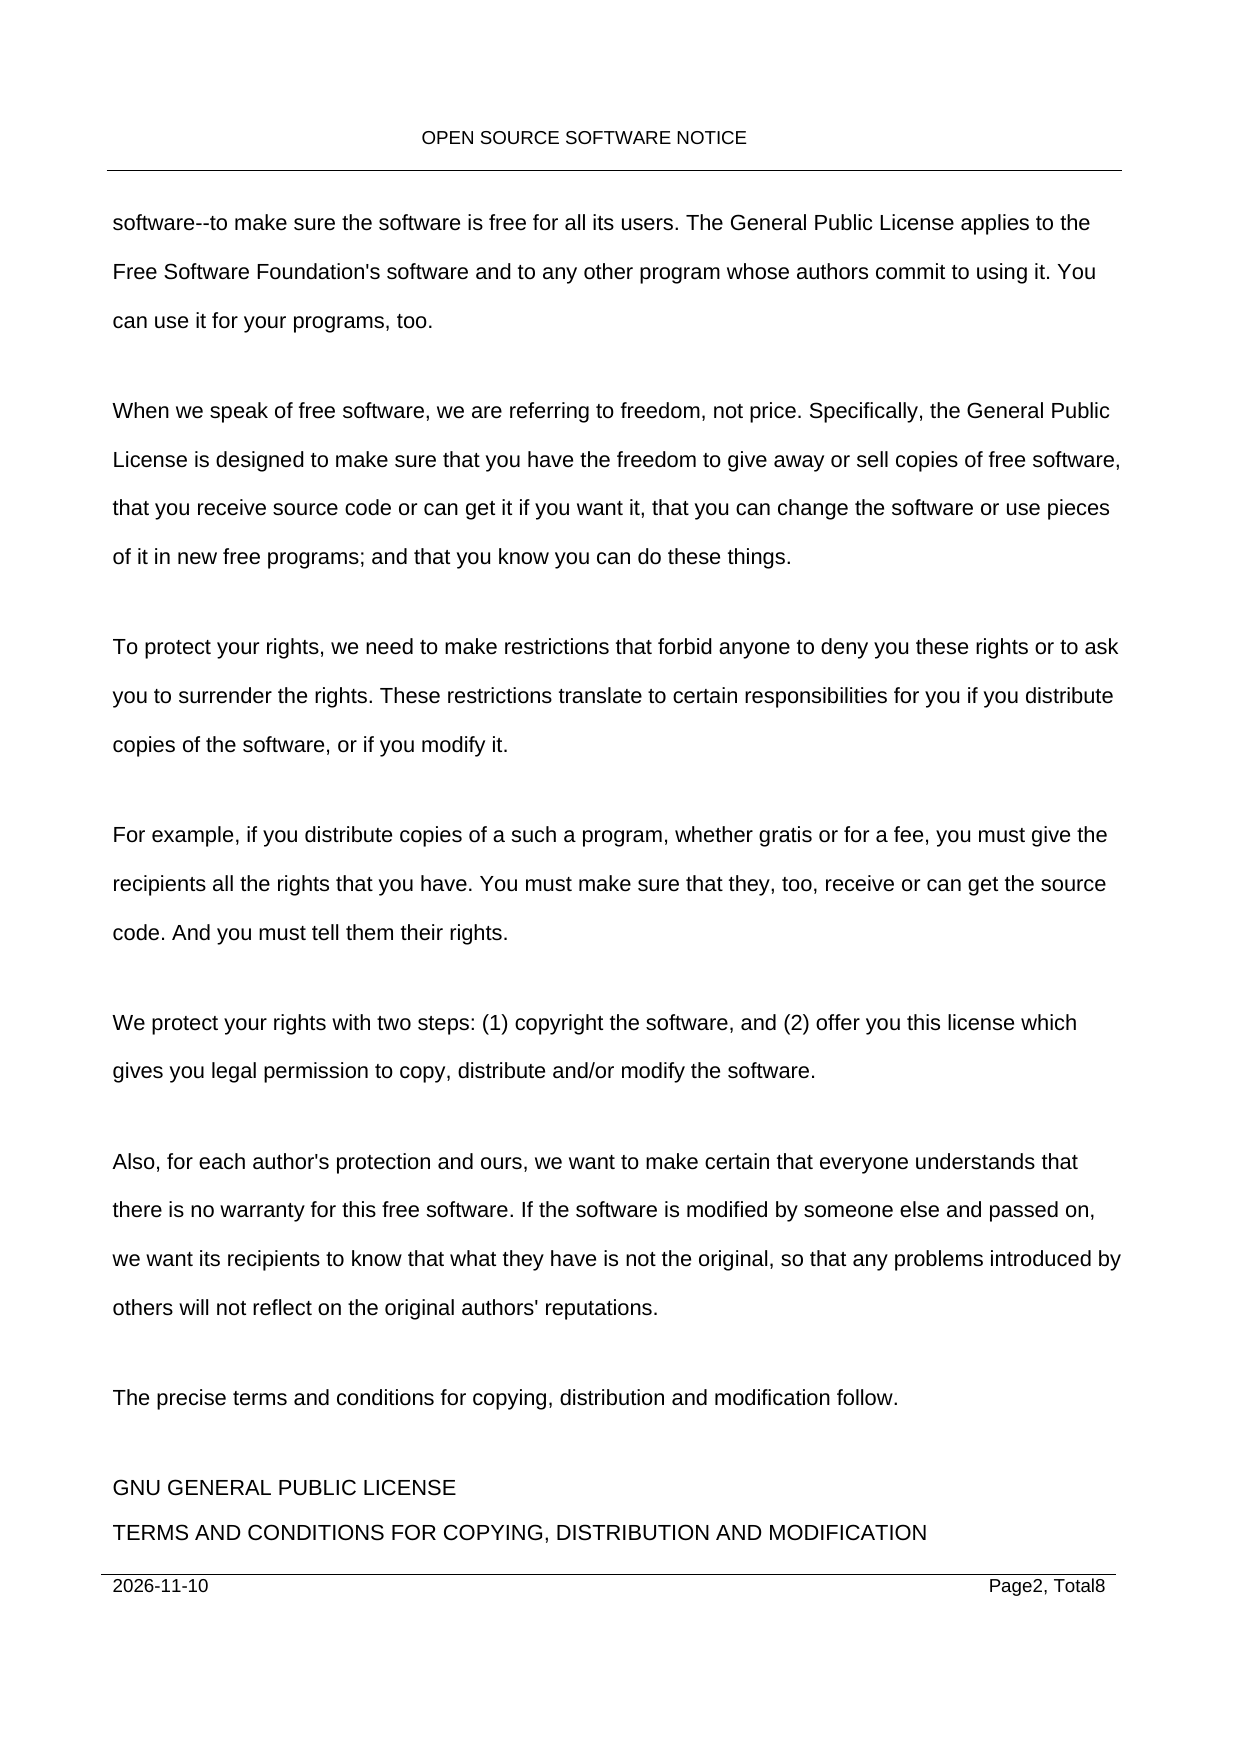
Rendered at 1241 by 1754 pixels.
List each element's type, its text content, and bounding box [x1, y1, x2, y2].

text We protect your rights with two steps: (1) copyright the software, and (2) offer you this license which gives you legal permission to copy, distribute and/or modify the software. [112, 1006, 1128, 1087]
text GNU GENERAL PUBLIC LICENSE [112, 1472, 1128, 1504]
text To protect your rights, we need to make restrictions that forbid anyone to deny you these rights or to ask you to surrender the rights. These restrictions translate to certain responsibilities for you if you distribute copies of the software, or if you modify it. [112, 631, 1128, 761]
text For example, if you distribute copies of a such a program, whether gratis or for a fee, you must give the recipients all the rights that you have. You must make sure that they, too, receive or can get the source code. And you must tell them their rights. [112, 818, 1128, 948]
text The precise terms and conditions for copying, distribution and modification follow. [112, 1381, 1128, 1414]
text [112, 206, 1128, 336]
text TERMS AND CONDITIONS FOR COPYING, DISTRIBUTION AND MODIFICATION [112, 1517, 1128, 1549]
text Also, for each author's protection and ours, we want to make certain that everyone understands that there is no warranty for this free software. If the software is modified by someone else and passed on, we want its recipients to know that what they have is not the original, so that any problems introduced by others will not reflect on the original authors' reputations. [112, 1145, 1128, 1324]
text When we speak of free software, we are referring to freedom, not price. Specifically, the General Public License is designed to make sure that you have the freedom to give away or sell copies of free software, that you receive source code or can get it if you want it, that you can change the software or use pieces of it in new free programs; and that you know you can do these things. [112, 394, 1128, 573]
